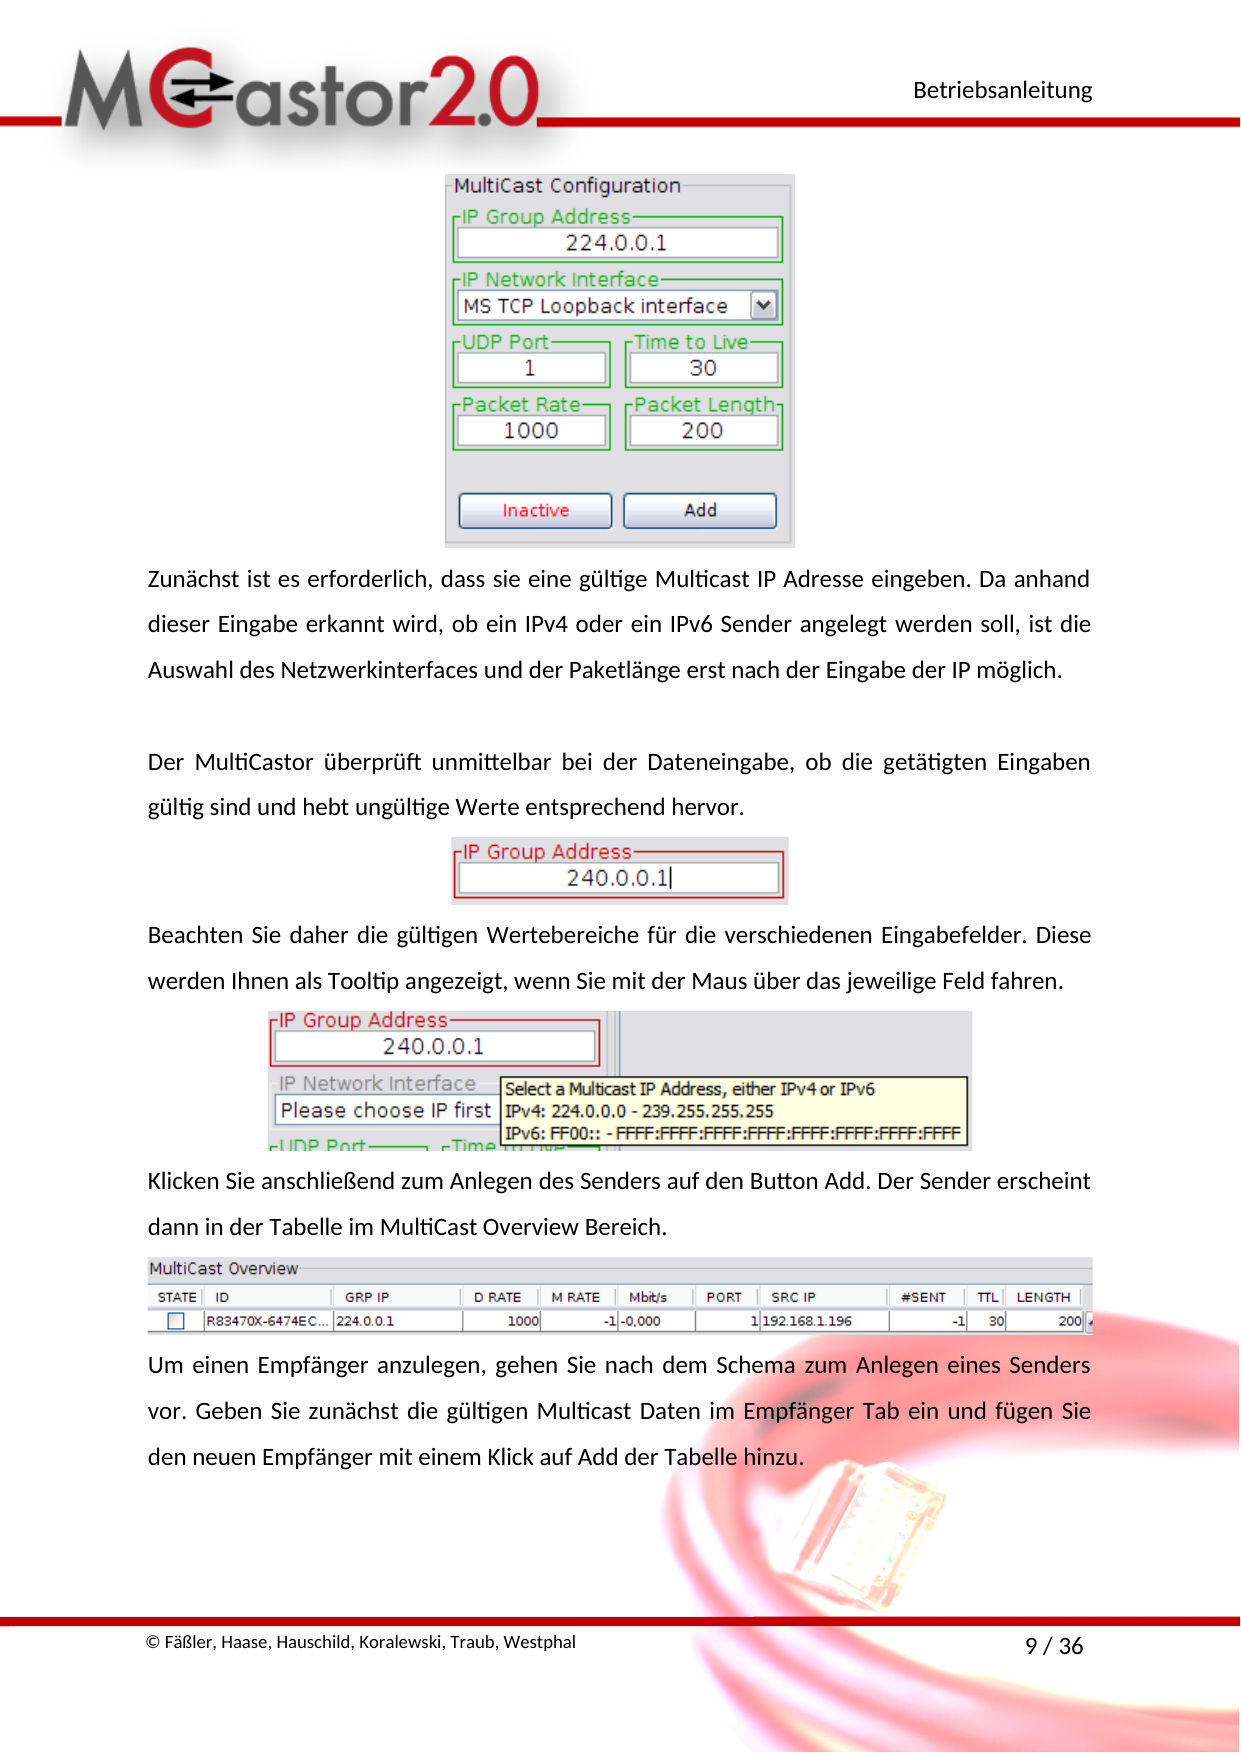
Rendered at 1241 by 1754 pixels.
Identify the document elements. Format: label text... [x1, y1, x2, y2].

text Der MultiCastor überprüft unmittelbar bei der Dateneingabe, ob die getätigten Eingaben gültig sind und hebt ungültige Werte entsprechend hervor. [148, 746, 1093, 822]
text Beachten Sie daher die gültigen Wertebereiche für die verschiedenen Eingabefelder. Diese werden Ihnen als Tooltip angezeigt, wenn Sie mit der Maus über das jeweilige Feld fahren. [148, 919, 1093, 996]
text Klicken Sie anschließend zum Anlegen des Senders auf den Button Add. Der Sender erscheint dann in der Tabelle im MultiCast Overview Bereich. [148, 1165, 1093, 1242]
picture [451, 837, 789, 905]
text Zunächst ist es erforderlich, dass sie eine gültige Multicast IP Adresse eingeben. Da anhand dieser Eingabe erkannt wird, ob ein IPv4 oder ein IPv6 Sender angelegt werden soll, ist die Auswahl des Netzwerkinterfaces und der Paketlänge erst nach der Eingabe der IP möglich. [148, 563, 1093, 685]
text Um einen Empfänger anzulegen, gehen Sie nach dem Schema zum Anlegen eines Senders vor. Geben Sie zunächst die gültigen Multicast Daten im Empfänger Tab ein und fügen Sie den neuen Empfänger mit einem Klick auf Add der Tabelle hinzu. [148, 1349, 1093, 1471]
picture [0, 0, 1241, 169]
picture [445, 174, 795, 548]
picture [267, 1011, 973, 1151]
picture [147, 1256, 1093, 1335]
